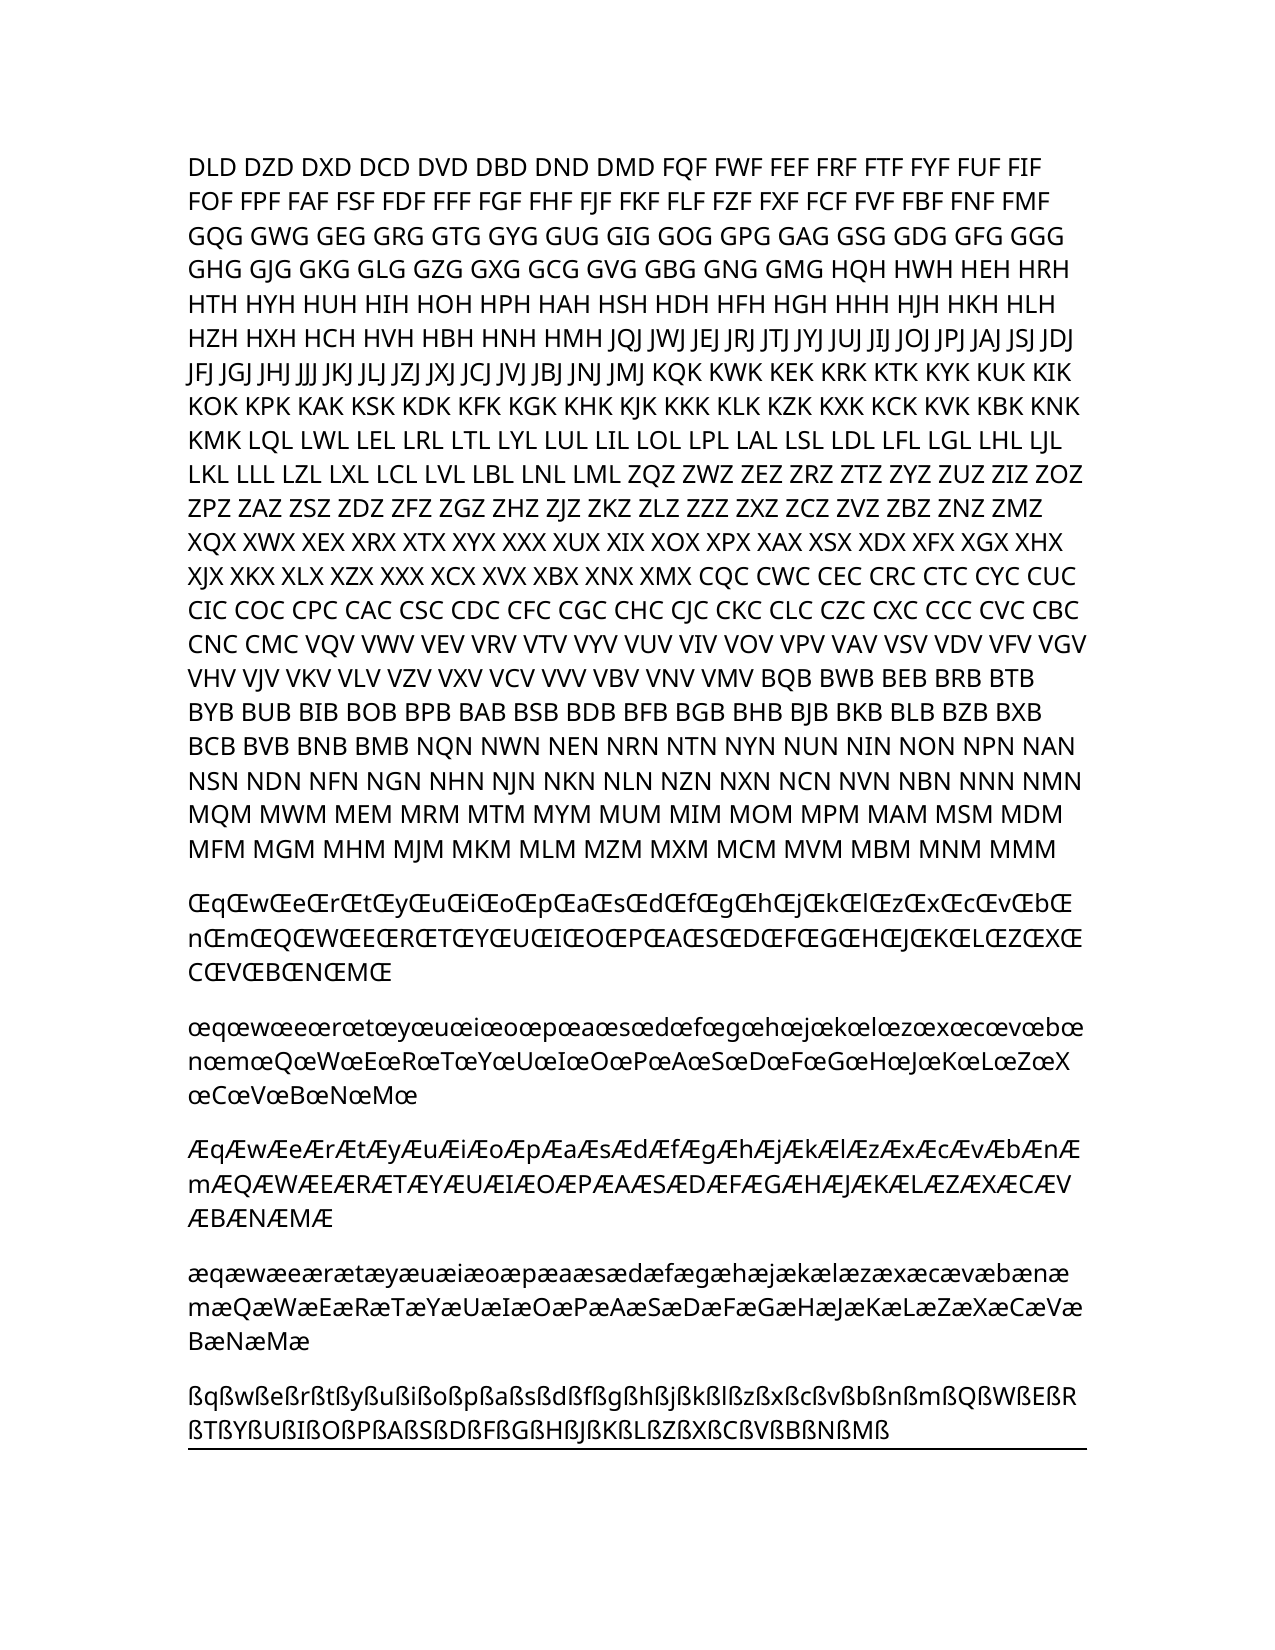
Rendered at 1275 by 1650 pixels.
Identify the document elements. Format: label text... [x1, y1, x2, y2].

text ßqßwßeßrßtßyßußißoßpßaßsßdßfßgßhßjßkßlßzßxßcßvßbßnßmßQßWßEßRßTßYßUßIßOßPßAßSßDßFßGßHßJßKßLßZßXßCßVßBßNßMß [187, 1378, 1087, 1450]
text æqæwæeærætæyæuæiæoæpæaæsædæfægæhæjækælæzæxæcævæbænæmæQæWæEæRæTæYæUæIæOæPæAæSæDæFæGæHæJæKæLæZæXæCæVæBæNæMæ [187, 1255, 1087, 1357]
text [187, 150, 1087, 865]
text ŒqŒwŒeŒrŒtŒyŒuŒiŒoŒpŒaŒsŒdŒfŒgŒhŒjŒkŒlŒzŒxŒcŒvŒbŒnŒmŒQŒWŒEŒRŒTŒYŒUŒIŒOŒPŒAŒSŒDŒFŒGŒHŒJŒKŒLŒZŒXŒCŒVŒBŒNŒMŒ [187, 886, 1087, 988]
text ÆqÆwÆeÆrÆtÆyÆuÆiÆoÆpÆaÆsÆdÆfÆgÆhÆjÆkÆlÆzÆxÆcÆvÆbÆnÆmÆQÆWÆEÆRÆTÆYÆUÆIÆOÆPÆAÆSÆDÆFÆGÆHÆJÆKÆLÆZÆXÆCÆVÆBÆNÆMÆ [187, 1132, 1087, 1234]
text œqœwœeœrœtœyœuœiœoœpœaœsœdœfœgœhœjœkœlœzœxœcœvœbœnœmœQœWœEœRœTœYœUœIœOœPœAœSœDœFœGœHœJœKœLœZœXœCœVœBœNœMœ [187, 1009, 1087, 1111]
